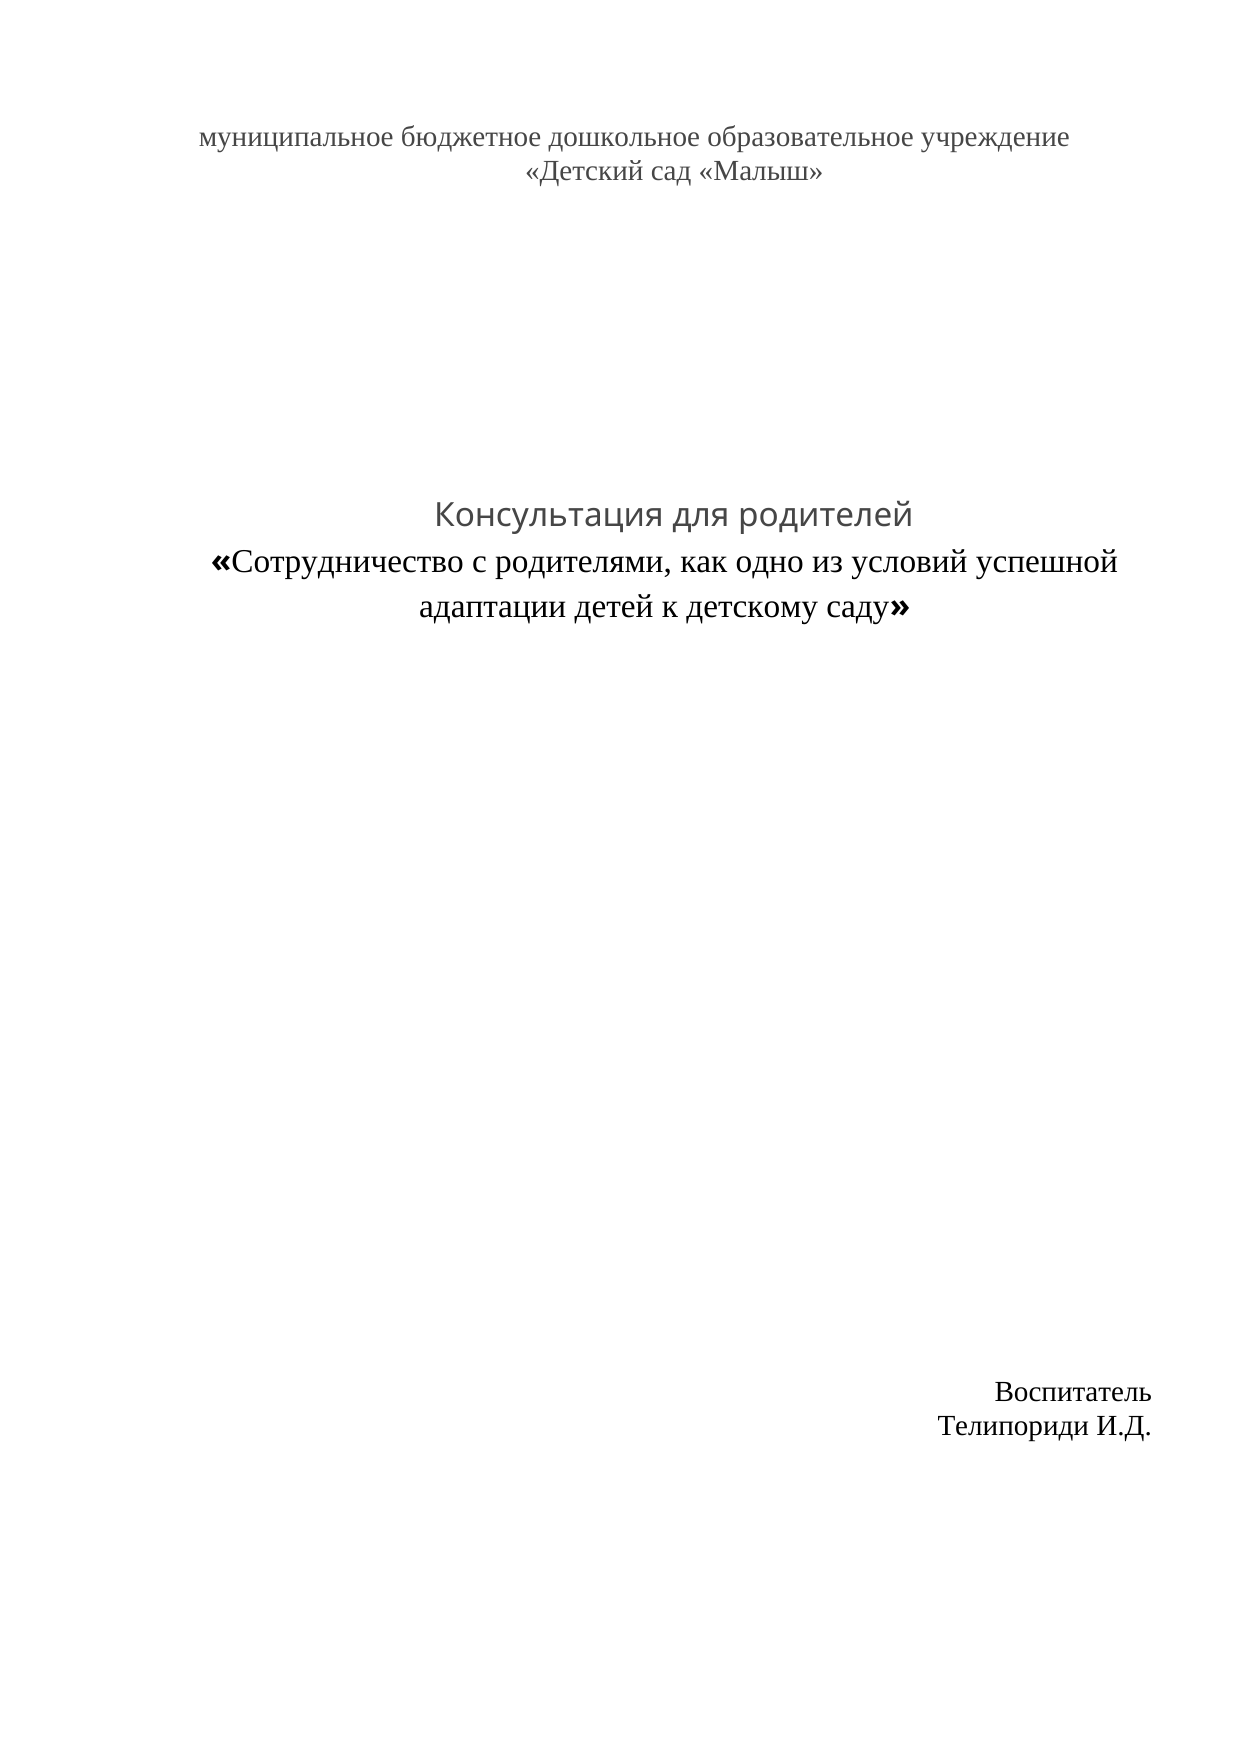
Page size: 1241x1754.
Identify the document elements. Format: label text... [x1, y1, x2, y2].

text Воспитатель [177, 1374, 1152, 1407]
text муниципальное бюджетное дошкольное образовательное учреждение [179, 119, 1149, 152]
text Телипориди И.Д. [177, 1408, 1152, 1442]
text Консультация для родителей [177, 490, 1152, 536]
subtitle «Сотрудничество с родителями, как одно из условий успешной адаптации детей к детскому саду» [179, 537, 1149, 628]
text «Детский сад «Малыш» [177, 153, 1152, 187]
